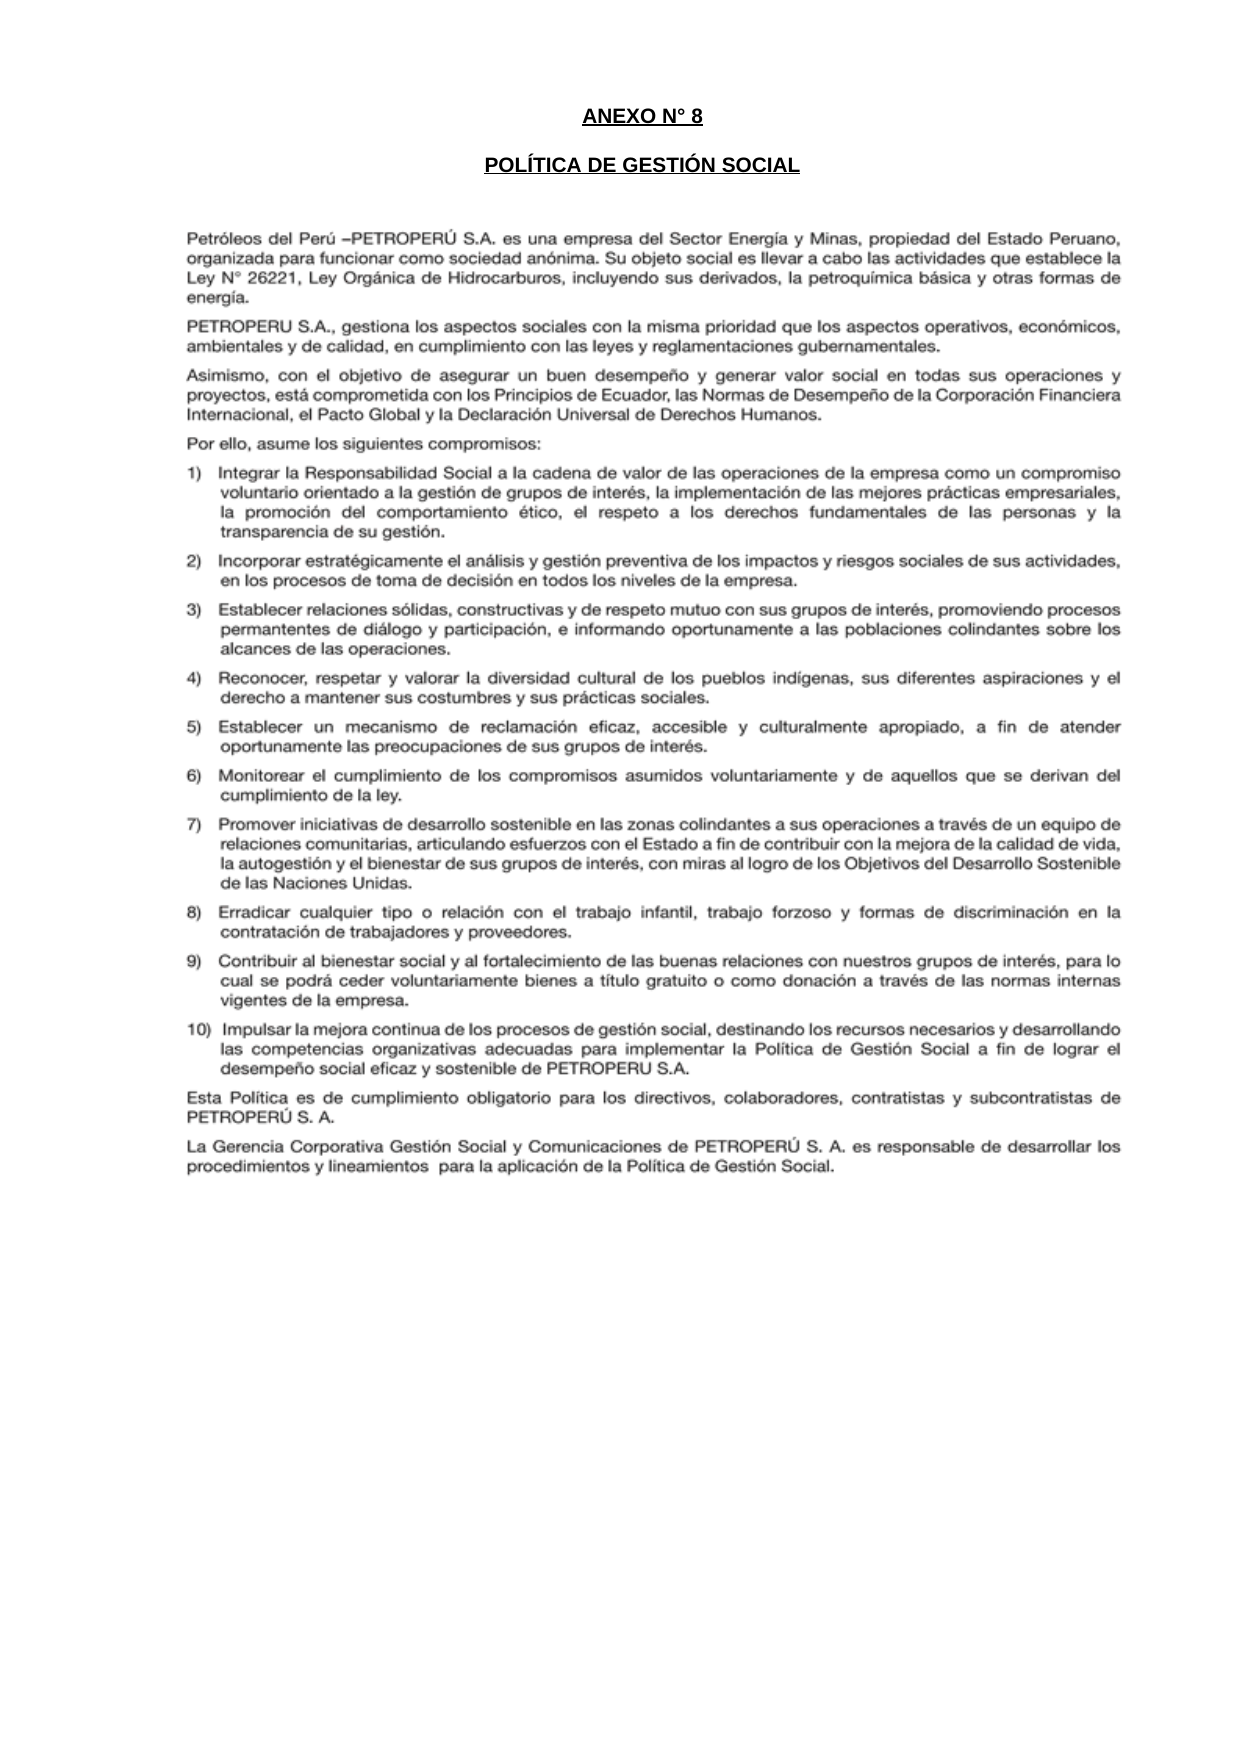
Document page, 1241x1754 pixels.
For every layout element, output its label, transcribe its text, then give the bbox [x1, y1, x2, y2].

text POLÍTICA DE GESTIÓN SOCIAL [162, 152, 1122, 176]
text ANEXO N° 8 [162, 103, 1122, 127]
picture [174, 218, 1142, 1181]
